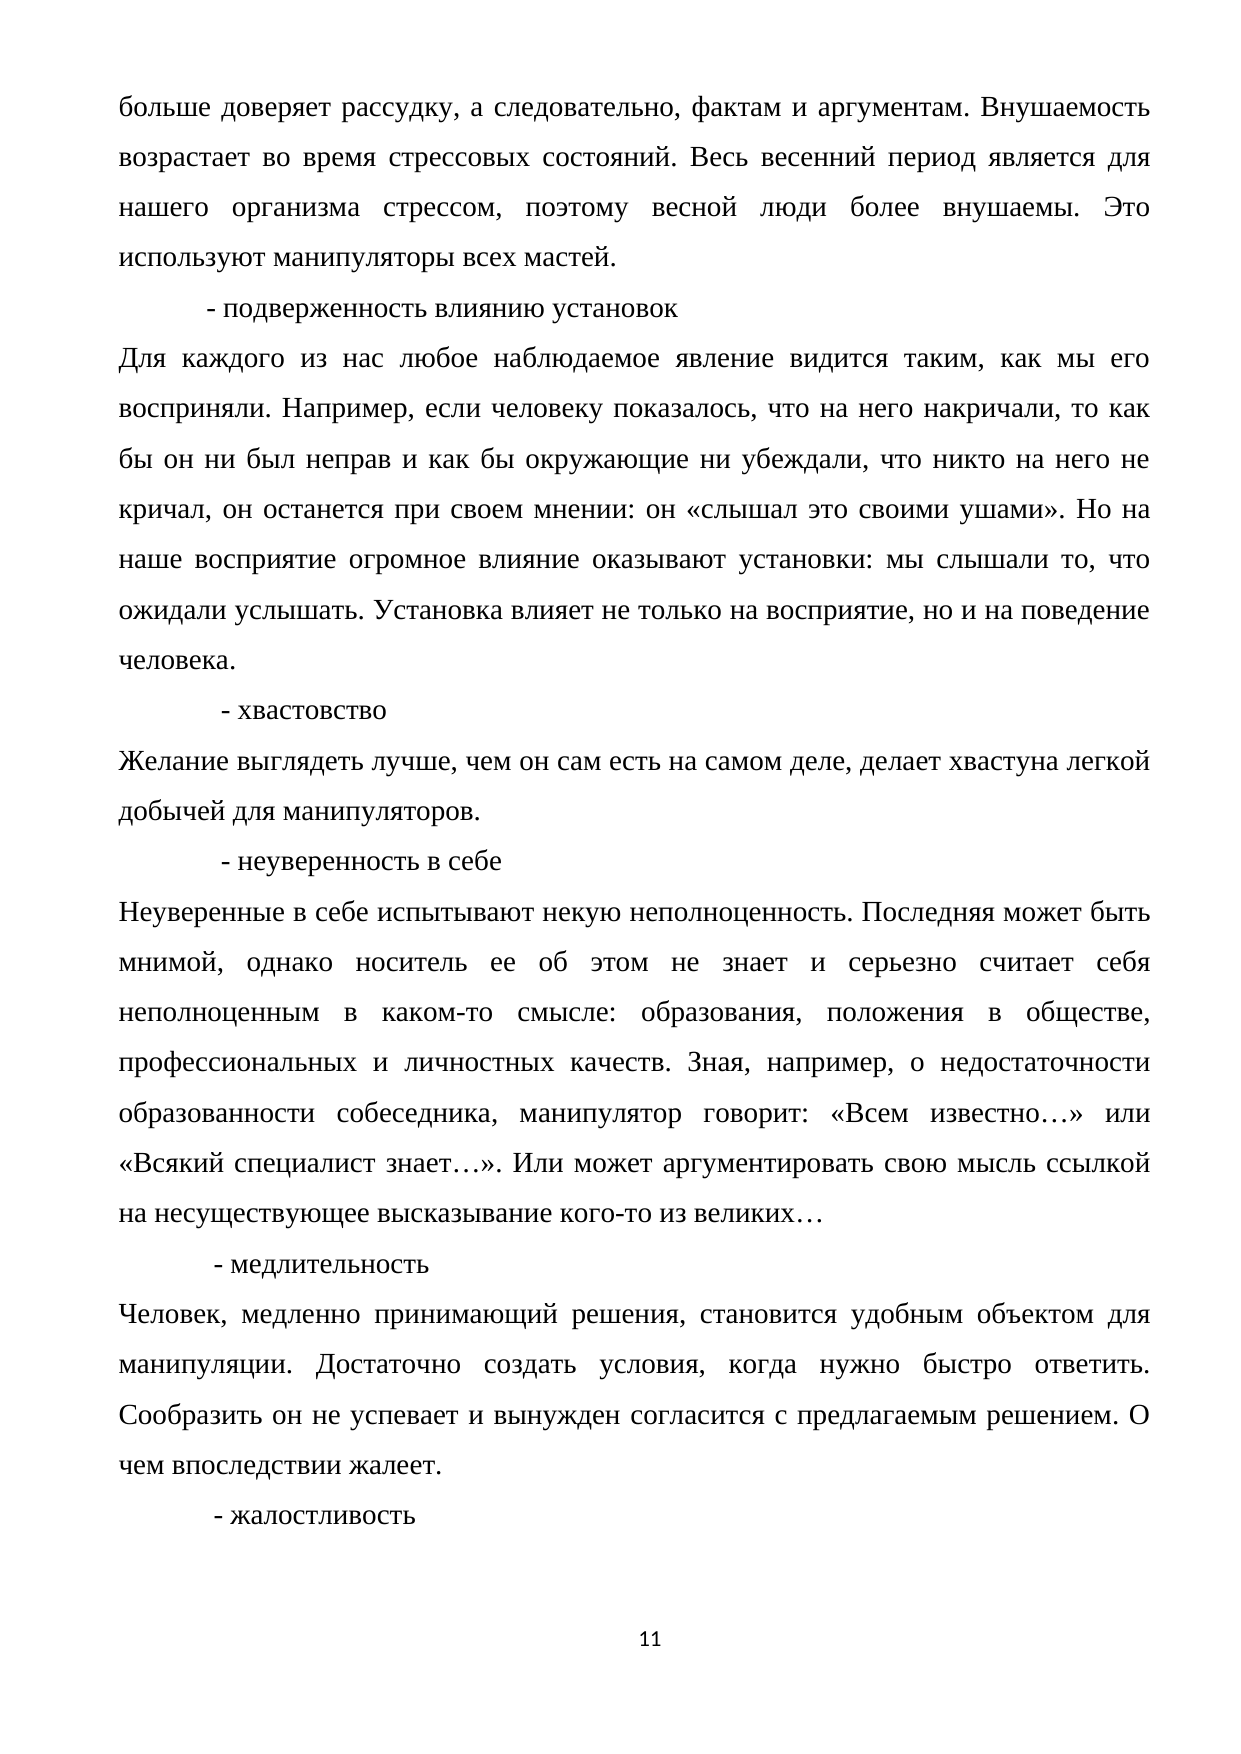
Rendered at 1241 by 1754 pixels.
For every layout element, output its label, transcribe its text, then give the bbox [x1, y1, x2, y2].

text Человек, медленно принимающий решения, становится удобным объектом для манипуляции. Достаточно создать условия, когда нужно быстро ответить. Сообразить он не успевает и вынужден согласится с предлагаемым решением. О чем впоследствии жалеет. [118, 1296, 1152, 1481]
text - неуверенность в себе [148, 843, 1152, 877]
text - медлительность [148, 1246, 1152, 1279]
text Для каждого из нас любое наблюдаемое явление видится таким, как мы его восприняли. Например, если человеку показалось, что на него накричали, то как бы он ни был неправ и как бы окружающие ни убеждали, что никто на него не кричал, он останется при своем мнении: он «слышал это своими ушами». Но на наше восприятие огромное влияние оказывают установки: мы слышали то, что ожидали услышать. Установка влияет не только на восприятие, но и на поведение человека. [118, 340, 1152, 676]
text - жалостливость [148, 1497, 1152, 1531]
text - подверженность влиянию установок [148, 290, 1152, 323]
text Неуверенные в себе испытывают некую неполноценность. Последняя может быть мнимой, однако носитель ее об этом не знает и серьезно считает себя неполноценным в каком-то смысле: образования, положения в обществе, профессиональных и личностных качеств. Зная, например, о недостаточности образованности собеседника, манипулятор говорит: «Всем известно…» или «Всякий специалист знает…». Или может аргументировать свою мысль ссылкой на несуществующее высказывание кого-то из великих… [118, 894, 1152, 1229]
text - хвастовство [148, 692, 1152, 726]
text Желание выглядеть лучше, чем он сам есть на самом деле, делает хвастуна легкой добычей для манипуляторов. [118, 743, 1152, 827]
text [118, 89, 1152, 273]
